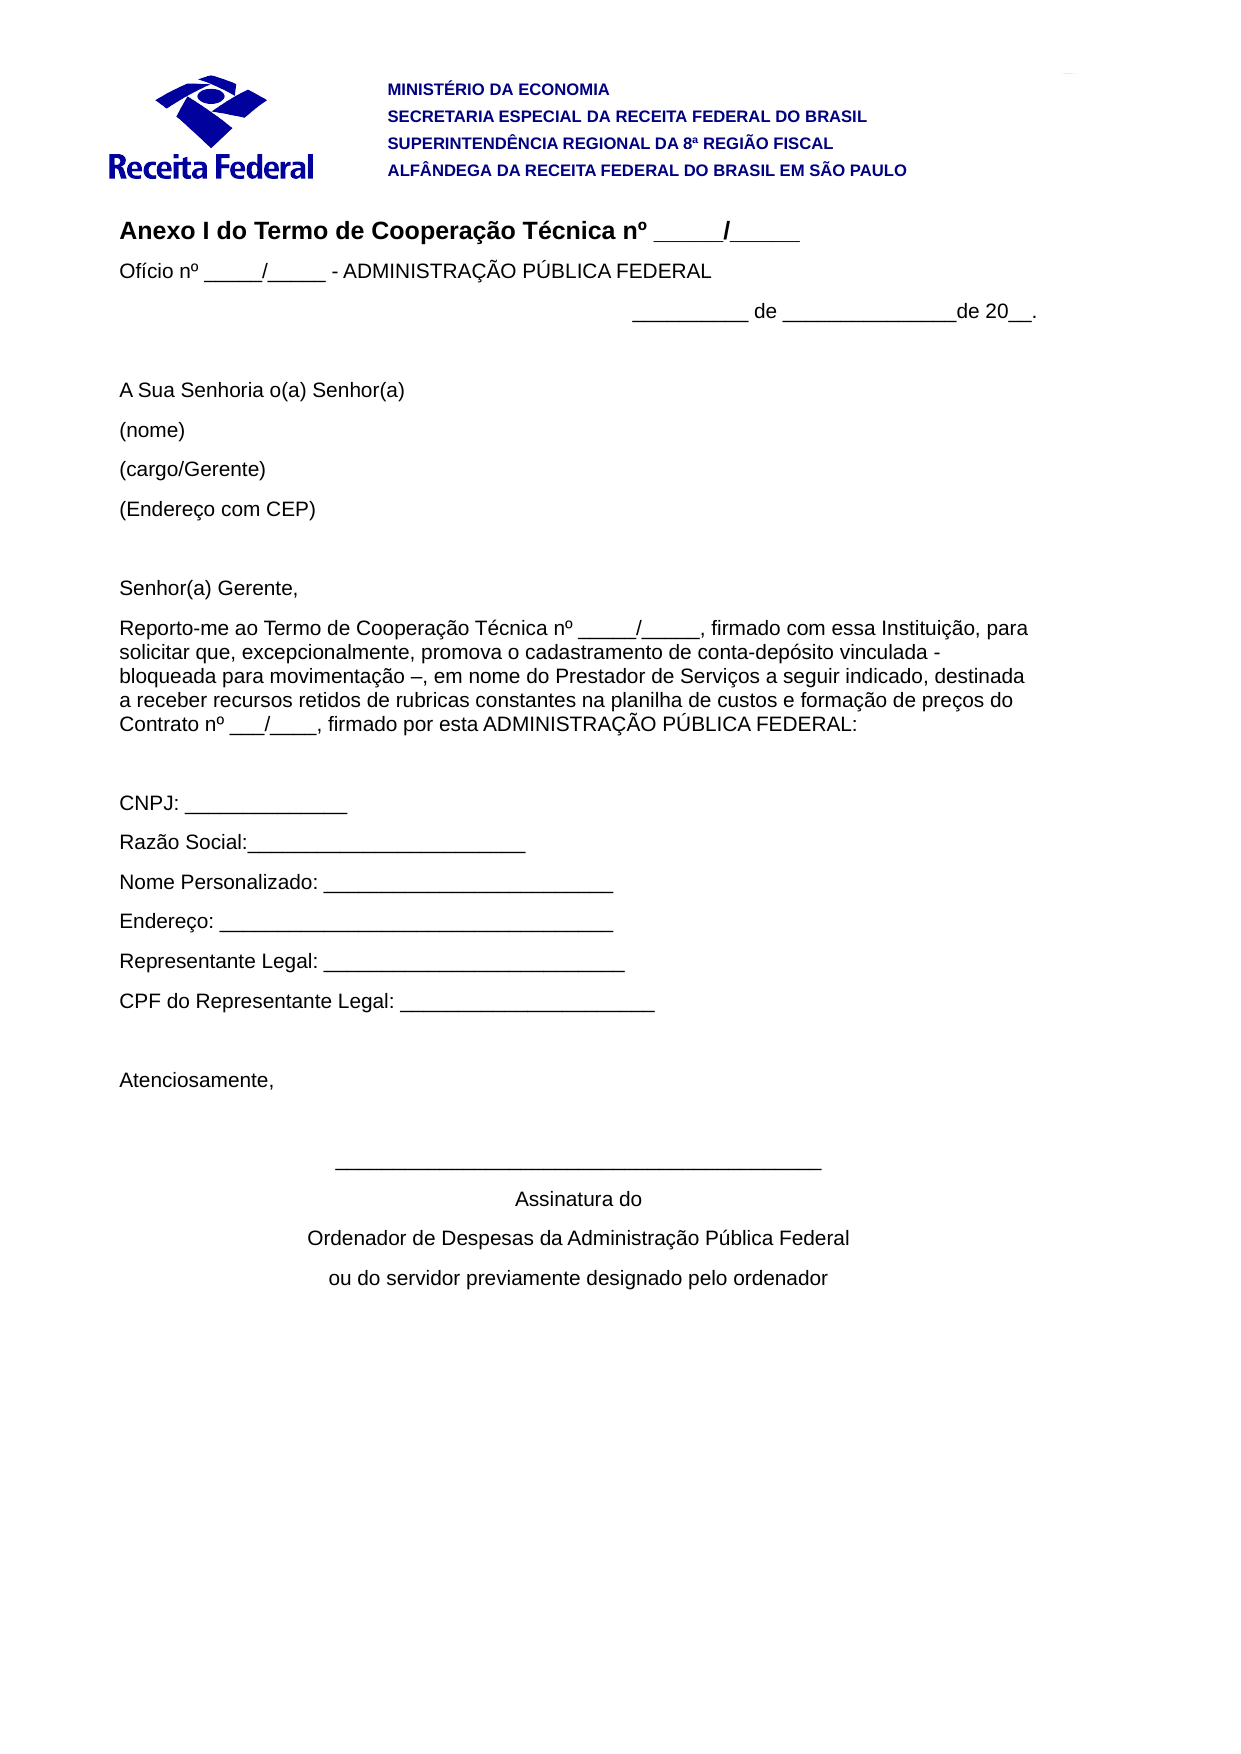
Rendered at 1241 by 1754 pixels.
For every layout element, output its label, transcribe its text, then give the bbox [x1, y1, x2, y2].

table_header Anexo I do Termo de Cooperação Técnica nº _____/_____ Ofício nº _____/_____ - ADMINISTRAÇÃO PÚBLICA FEDERAL __________ de _______________de 20__. A Sua Senhoria o(a) Senhor(a) (nome) (cargo/Gerente) (Endereço com CEP) Senhor(a) Gerente, Reporto-me ao Termo de Cooperação Técnica nº _____/_____, firmado com essa Instituição, para solicitar que, excepcionalmente, promova o cadastramento de conta-depósito vinculada - bloqueada para movimentação –, em nome do Prestador de Serviços a seguir indicado, destinada a receber recursos retidos de rubricas constantes na planilha de custos e formação de preços do Contrato nº ___/____, firmado por esta ADMINISTRAÇÃO PÚBLICA FEDERAL: CNPJ: ______________ Razão Social:________________________ Nome Personalizado: _________________________ Endereço: __________________________________ Representante Legal: __________________________ CPF do Representante Legal: ______________________ Atenciosamente, __________________________________________ Assinatura do Ordenador de Despesas da Administração Pública Federal ou do servidor previamente designado pelo ordenador [118, 216, 1039, 1334]
